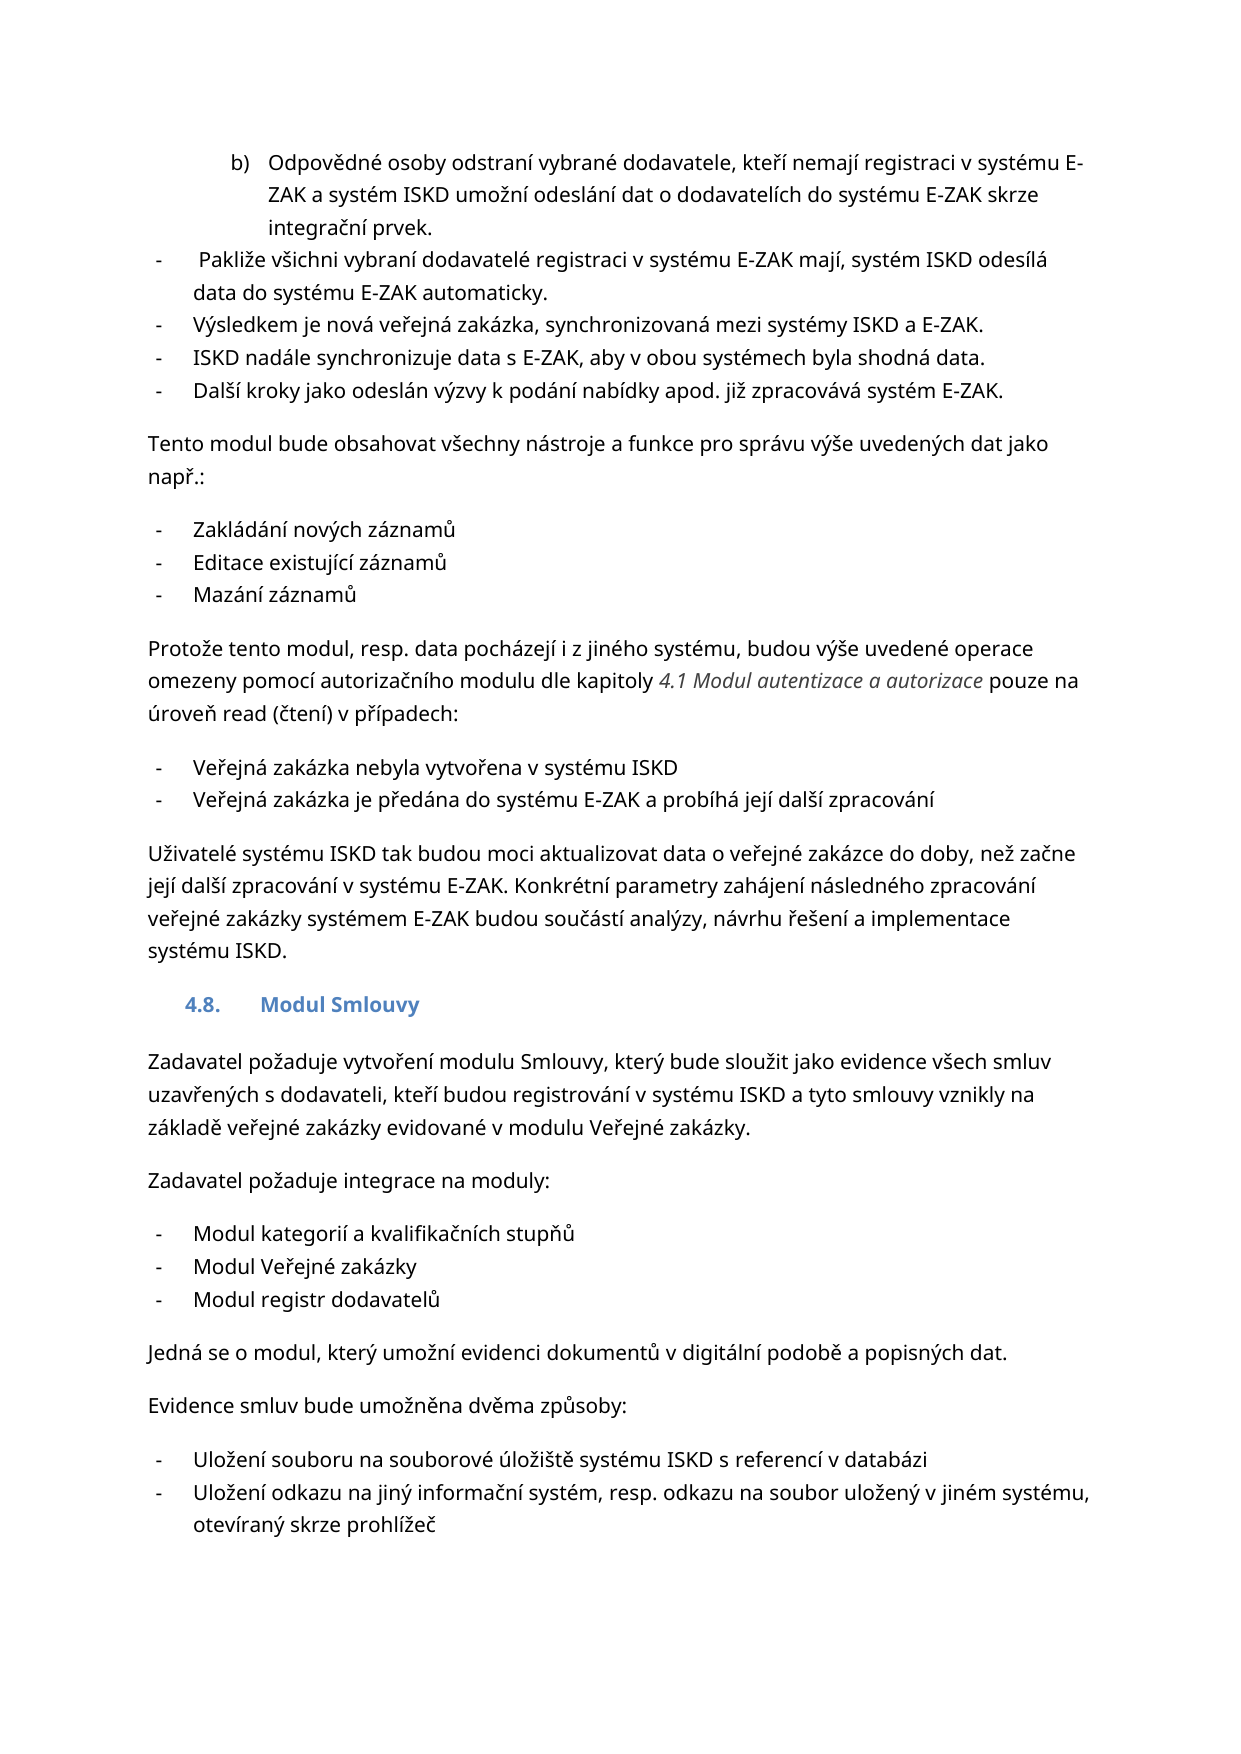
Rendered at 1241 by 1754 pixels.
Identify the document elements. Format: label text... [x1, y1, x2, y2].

list Uložení odkazu na jiný informační systém, resp. odkazu na soubor uložený v jiném systému, otevíraný skrze prohlížeč [155, 1478, 1093, 1539]
list Modul Veřejné zakázky [155, 1252, 1093, 1281]
text Evidence smluv bude umožněna dvěma způsoby: [148, 1392, 1093, 1420]
text Uživatelé systému ISKD tak budou moci aktualizovat data o veřejné zakázce do doby, než začne její další zpracování v systému E-ZAK. Konkrétní parametry zahájení následného zpracování veřejné zakázky systémem E-ZAK budou součástí analýzy, návrhu řešení a implementace systému ISKD. [148, 839, 1093, 965]
list Další kroky jako odeslán výzvy k podání nabídky apod. již zpracovává systém E-ZAK. [155, 376, 1093, 404]
list Veřejná zakázka nebyla vytvořena v systému ISKD [155, 753, 1093, 781]
list Modul registr dodavatelů [155, 1285, 1093, 1313]
subtitle Modul Smlouvy [185, 990, 1093, 1018]
list Pakliže všichni vybraní dodavatelé registraci v systému E-ZAK mají, systém ISKD odesílá data do systému E-ZAK automaticky. [155, 245, 1093, 306]
list Editace existující záznamů [155, 548, 1093, 576]
list Uložení souboru na souborové úložiště systému ISKD s referencí v databázi [155, 1445, 1093, 1473]
list Odpovědné osoby odstraní vybrané dodavatele, kteří nemají registraci v systému E-ZAK a systém ISKD umožní odeslání dat o dodavatelích do systému E-ZAK skrze integrační prvek. [230, 148, 1093, 241]
text Zadavatel požaduje vytvoření modulu Smlouvy, který bude sloužit jako evidence všech smluv uzavřených s dodavateli, kteří budou registrování v systému ISKD a tyto smlouvy vznikly na základě veřejné zakázky evidované v modulu Veřejné zakázky. [148, 1047, 1093, 1141]
list Modul kategorií a kvalifikačních stupňů [155, 1219, 1093, 1248]
list Výsledkem je nová veřejná zakázka, synchronizovaná mezi systémy ISKD a E-ZAK. [155, 311, 1093, 339]
list ISKD nadále synchronizuje data s E-ZAK, aby v obou systémech byla shodná data. [155, 343, 1093, 372]
text Zadavatel požaduje integrace na moduly: [148, 1166, 1093, 1194]
list Mazání záznamů [155, 581, 1093, 609]
text Jedná se o modul, který umožní evidenci dokumentů v digitální podobě a popisných dat. [148, 1338, 1093, 1367]
list Veřejná zakázka je předána do systému E-ZAK a probíhá její další zpracování [155, 785, 1093, 814]
list Zakládání nových záznamů [155, 515, 1093, 544]
text Protože tento modul, resp. data pocházejí i z jiného systému, budou výše uvedené operace omezeny pomocí autorizačního modulu dle kapitoly 4.1 Modul autentizace a autorizace pouze na úroveň read (čtení) v případech: [148, 634, 1093, 728]
text Tento modul bude obsahovat všechny nástroje a funkce pro správu výše uvedených dat jako např.: [148, 429, 1093, 490]
